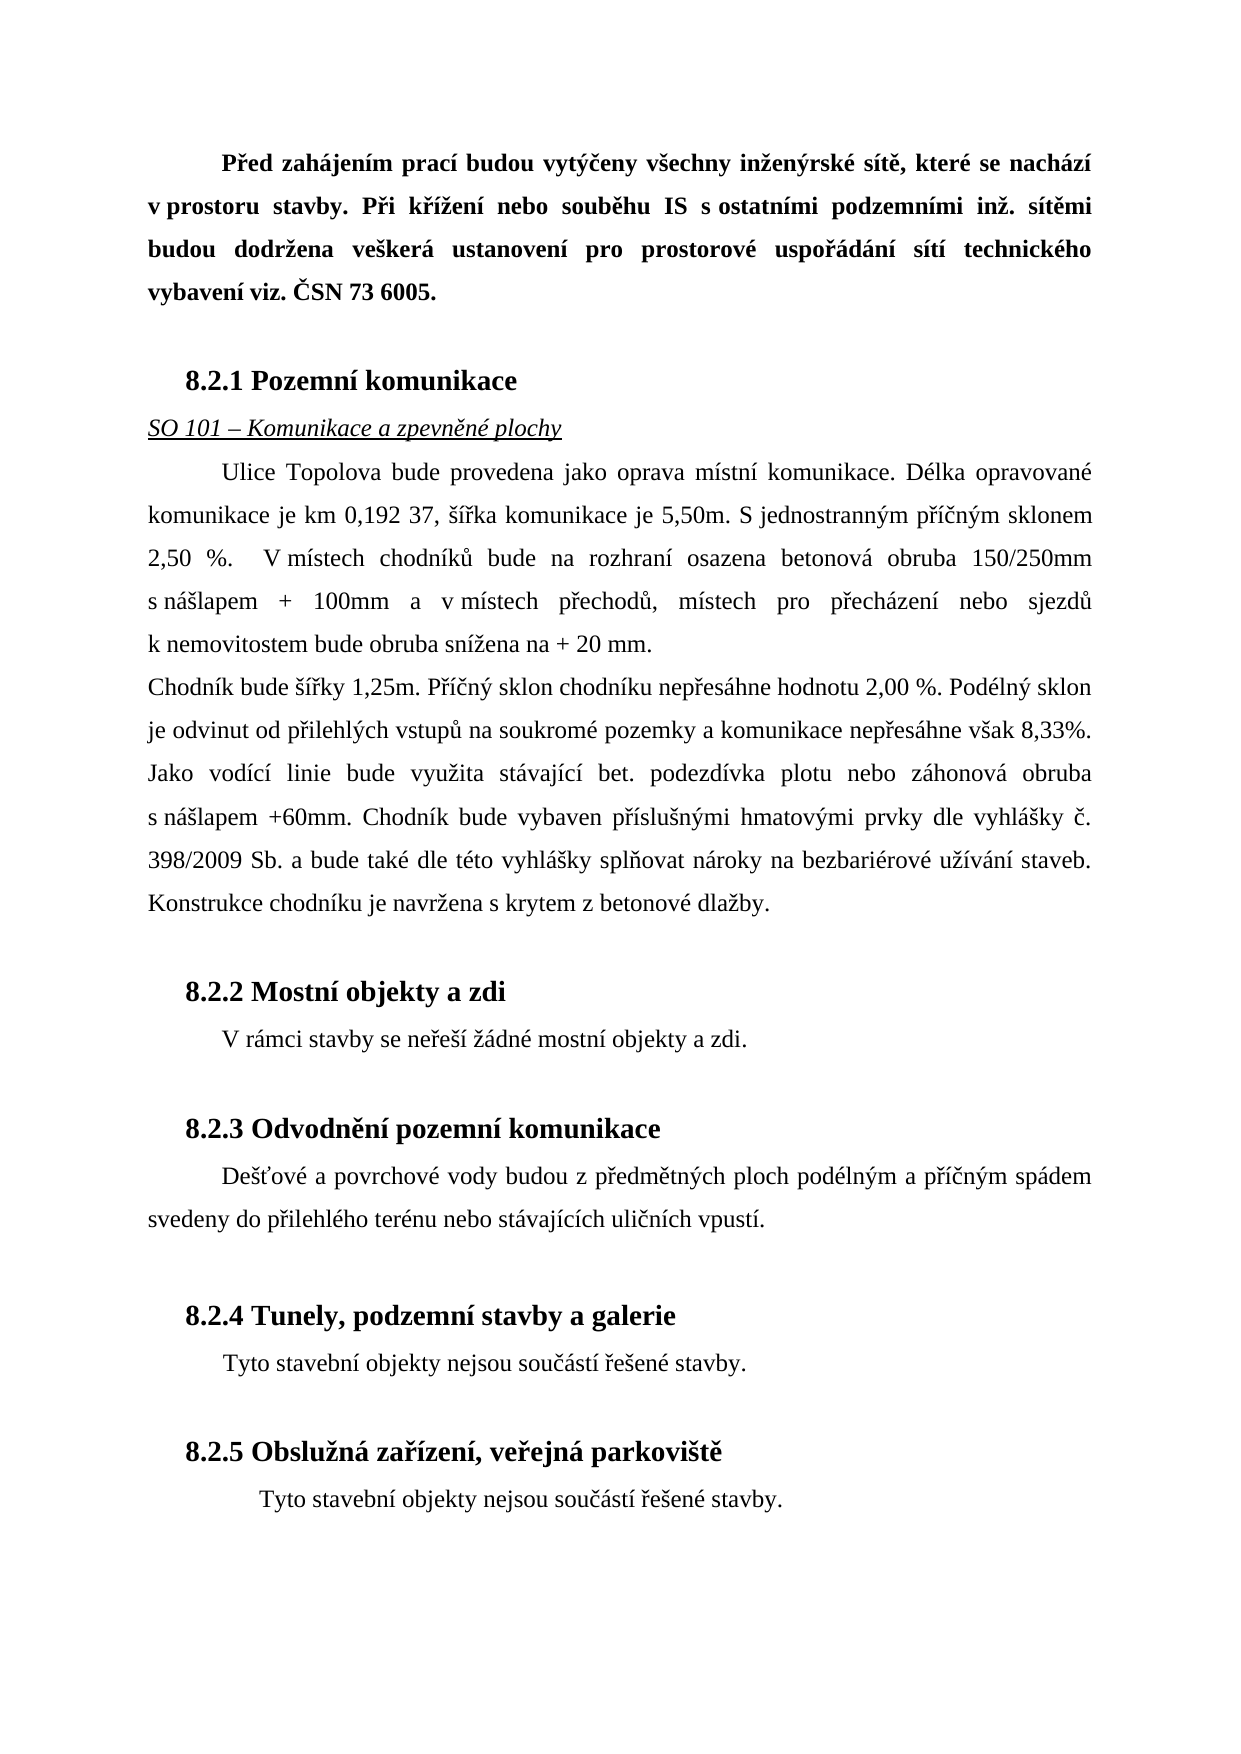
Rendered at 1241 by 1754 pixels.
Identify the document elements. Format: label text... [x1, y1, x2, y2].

text 8.2.4 Tunely, podzemní stavby a galerie [185, 1298, 1093, 1331]
text Ulice Topolova bude provedena jako oprava místní komunikace. Délka opravované komunikace je km 0,192 37, šířka komunikace je 5,50m. S jednostranným příčným sklonem 2,50 %. V místech chodníků bude na rozhraní osazena betonová obruba 150/250mm s nášlapem + 100mm a v místech přechodů, místech pro přecházení nebo sjezdů k nemovitostem bude obruba snížena na + 20 mm. [148, 457, 1093, 658]
text Dešťové a povrchové vody budou z předmětných ploch podélným a příčným spádem svedeny do přilehlého terénu nebo stávajících uličních vpustí. [148, 1161, 1093, 1233]
text 8.2.3 Odvodnění pozemní komunikace [185, 1111, 1093, 1144]
text Před zahájením prací budou vytýčeny všechny inženýrské sítě, které se nachází v prostoru stavby. Při křížení nebo souběhu IS s ostatními podzemními inž. sítěmi budou dodržena veškerá ustanovení pro prostorové uspořádání sítí technického vybavení viz. ČSN 73 6005. [148, 148, 1093, 306]
text 8.2.2 Mostní objekty a zdi [148, 974, 1093, 1008]
text Tyto stavební objekty nejsou součástí řešené stavby. [148, 1484, 1093, 1513]
text 8.2.5 Obslužná zařízení, veřejná parkoviště [185, 1434, 1093, 1468]
text V rámci stavby se neřeší žádné mostní objekty a zdi. [148, 1024, 1090, 1053]
text SO 101 – Komunikace a zpevněné plochy [148, 413, 1093, 442]
text Chodník bude šířky 1,25m. Příčný sklon chodníku nepřesáhne hodnotu 2,00 %. Podélný sklon je odvinut od přilehlých vstupů na soukromé pozemky a komunikace nepřesáhne však 8,33%. Jako vodící linie bude využita stávající bet. podezdívka plotu nebo záhonová obruba s nášlapem +60mm. Chodník bude vybaven příslušnými hmatovými prvky dle vyhlášky č. 398/2009 Sb. a bude také dle této vyhlášky splňovat nároky na bezbariérové užívání staveb. Konstrukce chodníku je navržena s krytem z betonové dlažby. [148, 672, 1093, 917]
text 8.2.1 Pozemní komunikace [185, 363, 1093, 397]
text Tyto stavební objekty nejsou součástí řešené stavby. [185, 1348, 1093, 1377]
